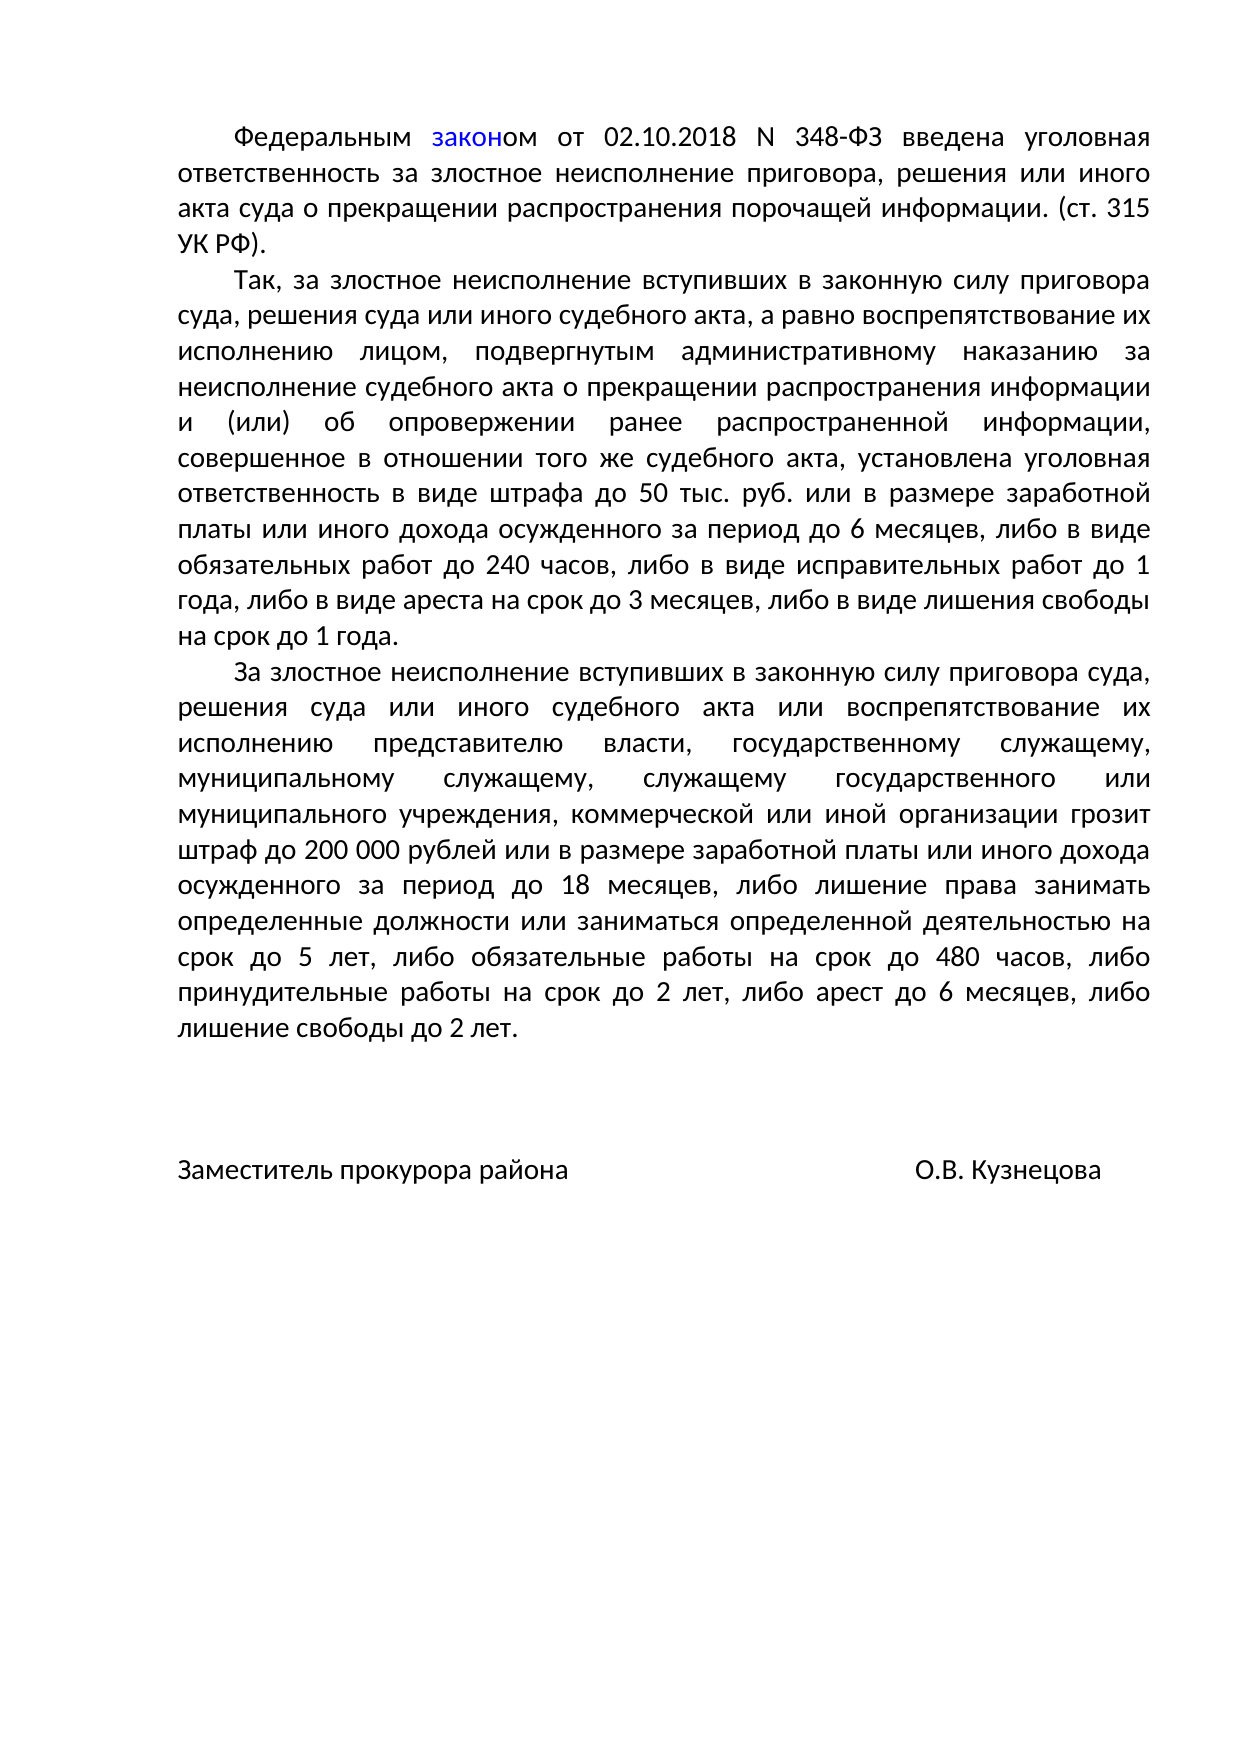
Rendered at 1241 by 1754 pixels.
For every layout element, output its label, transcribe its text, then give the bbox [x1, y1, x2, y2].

text Федеральным законом от 02.10.2018 N 348-ФЗ введена уголовная ответственность за злостное неисполнение приговора, решения или иного акта суда о прекращении распространения порочащей информации. (ст. 315 УК РФ). [177, 118, 1152, 261]
text Заместитель прокурора района О.В. Кузнецова [177, 1151, 1152, 1186]
text Так, за злостное неисполнение вступивших в законную силу приговора суда, решения суда или иного судебного акта, а равно воспрепятствование их исполнению лицом, подвергнутым административному наказанию за неисполнение судебного акта о прекращении распространения информации и (или) об опровержении ранее распространенной информации, совершенное в отношении того же судебного акта, установлена уголовная ответственность в виде штрафа до 50 тыс. руб. или в размере заработной платы или иного дохода осужденного за период до 6 месяцев, либо в виде обязательных работ до 240 часов, либо в виде исправительных работ до 1 года, либо в виде ареста на срок до 3 месяцев, либо в виде лишения свободы на срок до 1 года. [177, 261, 1152, 653]
text За злостное неисполнение вступивших в законную силу приговора суда, решения суда или иного судебного акта или воспрепятствование их исполнению представителю власти, государственному служащему, муниципальному служащему, служащему государственного или муниципального учреждения, коммерческой или иной организации грозит штраф до 200 000 рублей или в размере заработной платы или иного дохода осужденного за период до 18 месяцев, либо лишение права занимать определенные должности или заниматься определенной деятельностью на срок до 5 лет, либо обязательные работы на срок до 480 часов, либо принудительные работы на срок до 2 лет, либо арест до 6 месяцев, либо лишение свободы до 2 лет. [177, 653, 1152, 1044]
